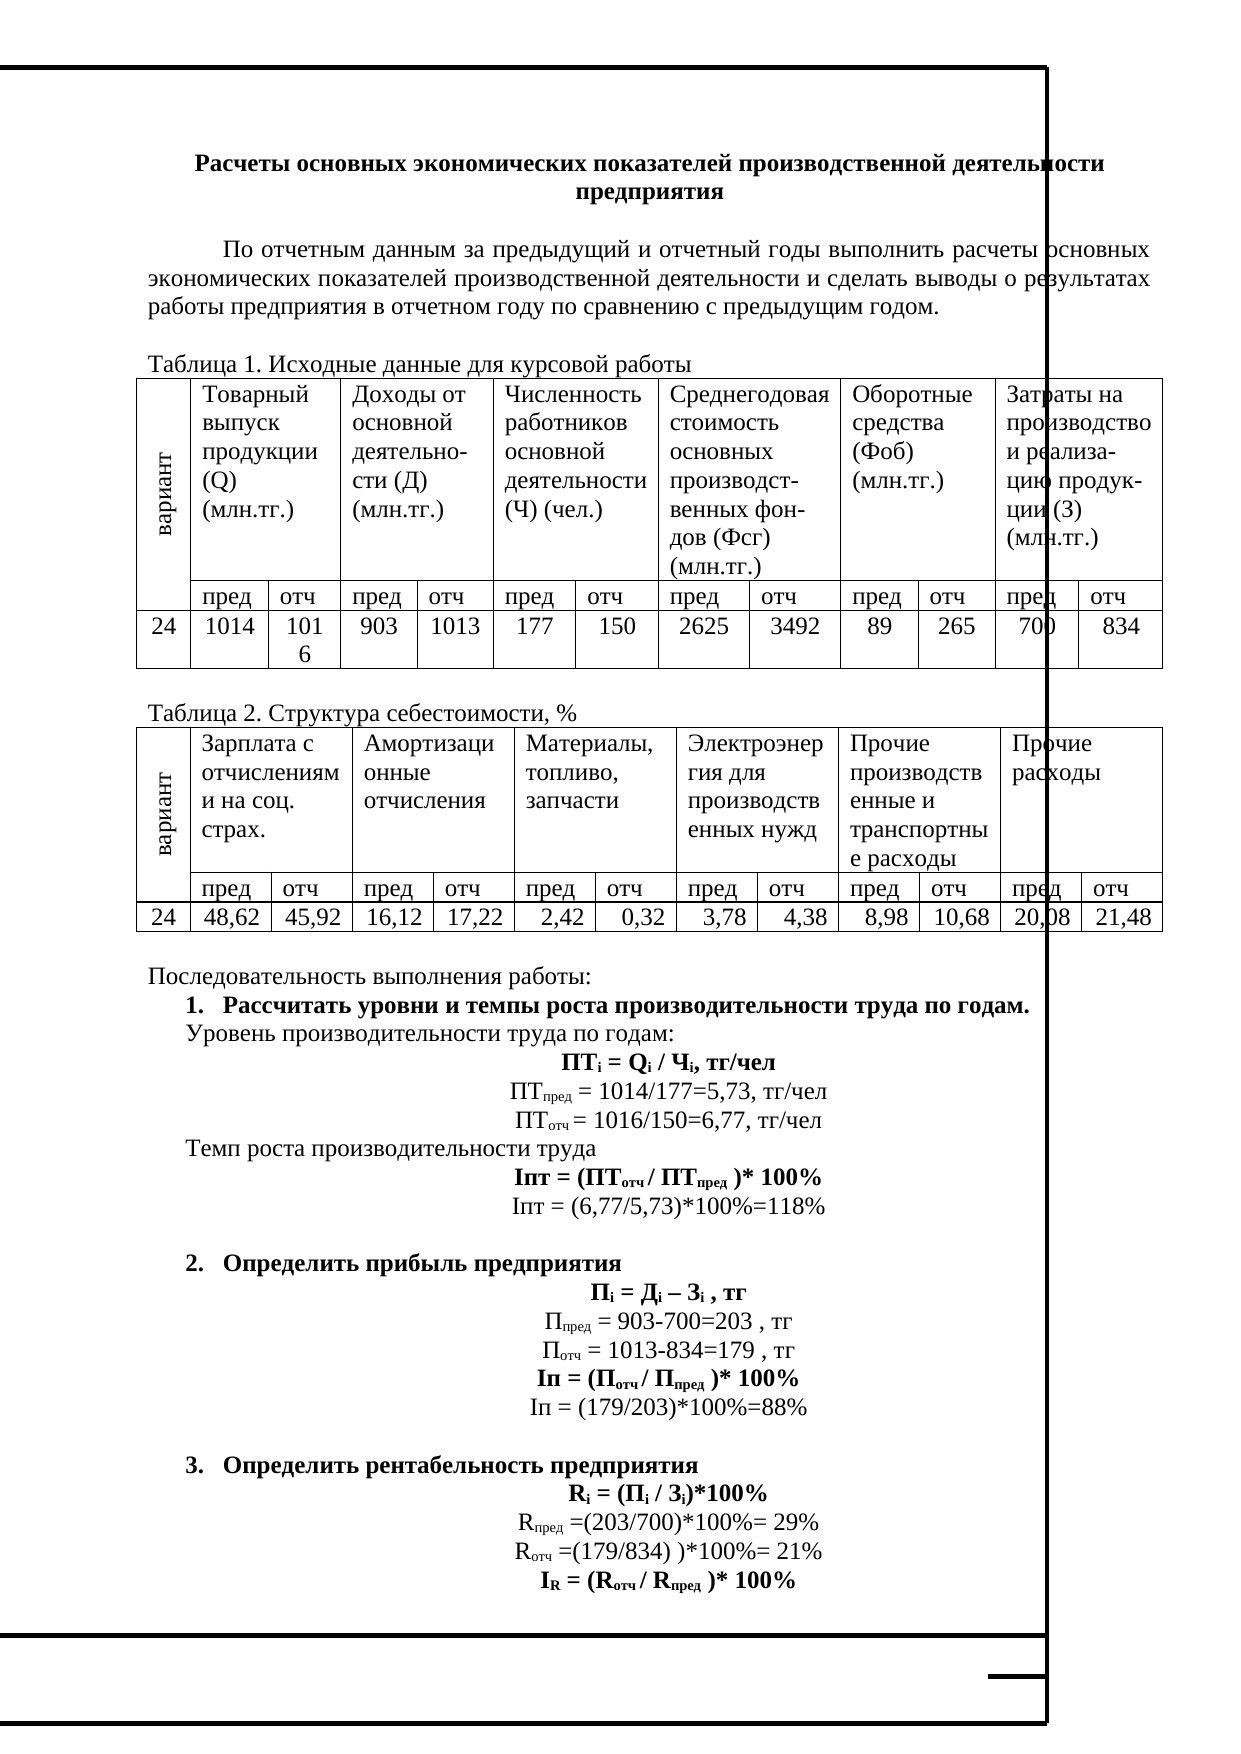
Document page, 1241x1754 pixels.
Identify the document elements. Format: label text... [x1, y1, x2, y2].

text Ппред = 903-700=203 , тг [185, 1306, 1152, 1335]
table_cell пред [494, 581, 575, 610]
table_header Товарный выпуск продукции (Q) (млн.тг.) [191, 379, 340, 580]
text Iпт = (6,77/5,73)*100%=118% [185, 1191, 1152, 1220]
text ПТотч = 1016/150=6,77, тг/чел [185, 1105, 1152, 1133]
text По отчетным данным за предыдущий и отчетный годы выполнить расчеты основных экономических показателей производственной деятельности и сделать выводы о результатах работы предприятия в отчетном году по сравнению с предыдущим годом. [148, 234, 1152, 320]
table_cell отч [576, 581, 658, 610]
text ПТi = Qi / Чi, тг/чел [185, 1047, 1152, 1076]
text Пi = Дi – Зi , тг [185, 1277, 1152, 1306]
table_cell 21,48 [1082, 903, 1162, 931]
list Определить прибыль предприятия [185, 1248, 1152, 1277]
table_cell пред [839, 873, 919, 901]
text Таблица 2. Структура себестоимости, % [148, 698, 1152, 727]
table_cell 2625 [659, 611, 749, 668]
table_cell отч [919, 581, 995, 610]
list Определить рентабельность предприятия [185, 1450, 1152, 1478]
table_header Численность работников основной деятельности (Ч) (чел.) [494, 379, 658, 580]
table_cell пред [996, 581, 1078, 610]
table_cell 3492 [750, 611, 840, 668]
table_cell отч [418, 581, 493, 610]
text Iп = (Потч / Ппред )* 100% [185, 1363, 1152, 1392]
table_header Прочие расходы [1001, 728, 1162, 872]
table_cell 20,08 [1001, 903, 1081, 931]
table_header Амортизационные отчисления [353, 728, 514, 872]
table_cell пред [353, 873, 433, 901]
text Уровень производительности труда по годам: [185, 1018, 1152, 1047]
table_cell 1016 [269, 611, 340, 668]
text IR = (Rотч / Rпред )* 100% [185, 1565, 1152, 1593]
text Потч = 1013-834=179 , тг [185, 1335, 1152, 1363]
table_header Прочие производственные и транспортные расходы [839, 728, 1000, 872]
table_cell 89 [841, 611, 918, 668]
table_cell пред [1001, 873, 1081, 901]
text ПТпред = 1014/177=5,73, тг/чел [185, 1076, 1152, 1105]
table_cell отч [434, 873, 514, 901]
table_header Электроэнергия для производственных нужд [677, 728, 838, 872]
table_header Материалы, топливо, запчасти [515, 728, 676, 872]
table_cell пред [191, 873, 271, 901]
table_header вариант [137, 379, 190, 610]
table_cell отч [269, 581, 340, 610]
table_cell отч [758, 873, 838, 901]
table_cell пред [677, 873, 757, 901]
table_cell отч [920, 873, 1000, 901]
table_cell 700 [996, 611, 1078, 668]
text Iп = (179/203)*100%=88% [185, 1392, 1152, 1421]
table_cell 3,78 [677, 903, 757, 931]
table_cell отч [596, 873, 676, 901]
table_header Затраты на производство и реализацию продукции (З) (млн.тг.) [996, 379, 1162, 580]
table_cell 8,98 [839, 903, 919, 931]
text Последовательность выполнения работы: [148, 961, 1152, 990]
table_cell 24 [137, 903, 190, 931]
table_cell 1013 [418, 611, 493, 668]
table_cell 24 [137, 611, 190, 668]
table_header Оборотные средства (Фоб) (млн.тг.) [841, 379, 995, 580]
text Таблица 1. Исходные данные для курсовой работы [148, 349, 1152, 378]
table_cell 903 [341, 611, 417, 668]
text Rпред =(203/700)*100%= 29% [185, 1507, 1152, 1536]
table_header Зарплата с отчислениями на соц. страх. [191, 728, 352, 872]
table_cell 0,32 [596, 903, 676, 931]
table_cell 265 [919, 611, 995, 668]
list Рассчитать уровни и темпы роста производительности труда по годам. [185, 990, 1152, 1018]
table_cell 4,38 [758, 903, 838, 931]
table_cell отч [272, 873, 352, 901]
table_header вариант [137, 728, 190, 901]
table_cell 2,42 [515, 903, 595, 931]
text Ri = (Пi / Зi)*100% [185, 1478, 1152, 1507]
table_cell 16,12 [353, 903, 433, 931]
table_cell 48,62 [191, 903, 271, 931]
table_cell 1014 [191, 611, 268, 668]
text Темп роста производительности труда [185, 1133, 1152, 1162]
text Iпт = (ПТотч / ПТпред )* 100% [185, 1162, 1152, 1191]
table_cell пред [659, 581, 749, 610]
table_header Доходы от основной деятельности (Д) (млн.тг.) [341, 379, 493, 580]
table_cell отч [1082, 873, 1162, 901]
table_header Среднегодовая стоимость основных производственных фондов (Фсг) (млн.тг.) [659, 379, 840, 580]
table_cell отч [750, 581, 840, 610]
table_cell 177 [494, 611, 575, 668]
text Расчеты основных экономических показателей производственной деятельности предприятия [148, 148, 1152, 205]
table_cell 834 [1079, 611, 1162, 668]
table_cell 150 [576, 611, 658, 668]
table_cell пред [341, 581, 417, 610]
text Rотч =(179/834) )*100%= 21% [185, 1536, 1152, 1565]
table_cell 17,22 [434, 903, 514, 931]
table_cell 45,92 [272, 903, 352, 931]
table_cell 10,68 [920, 903, 1000, 931]
table_cell пред [191, 581, 268, 610]
table_cell отч [1079, 581, 1162, 610]
table_cell пред [841, 581, 918, 610]
table_cell пред [515, 873, 595, 901]
